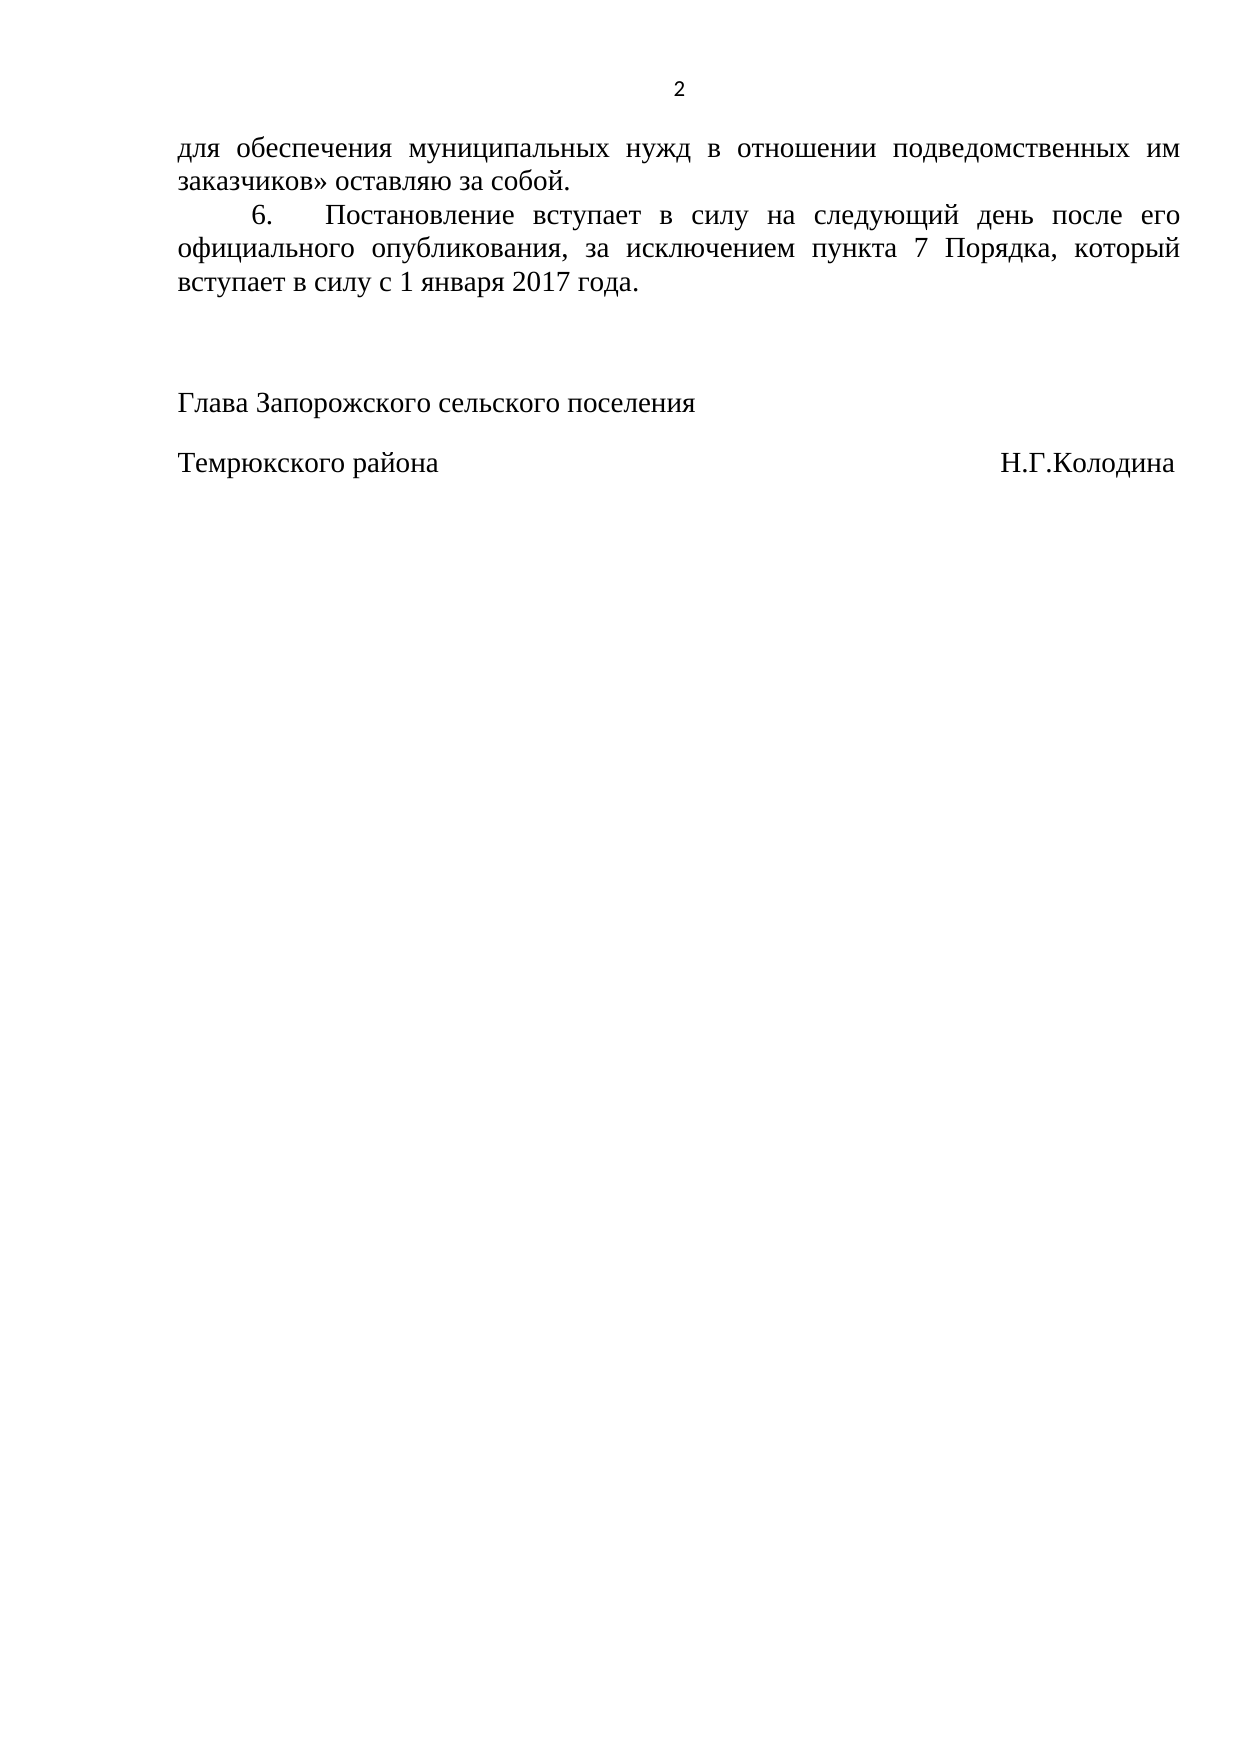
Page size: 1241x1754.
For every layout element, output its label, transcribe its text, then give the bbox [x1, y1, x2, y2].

text Глава Запорожского сельского поселения [177, 385, 1181, 419]
list Постановление вступает в силу на следующий день после его официального опубликования, за исключением пункта 7 Порядка, который вступает в силу с 1 января 2017 года. [177, 197, 1181, 297]
text Темрюкского района Н.Г.Колодина [177, 445, 1181, 478]
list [177, 130, 1181, 197]
